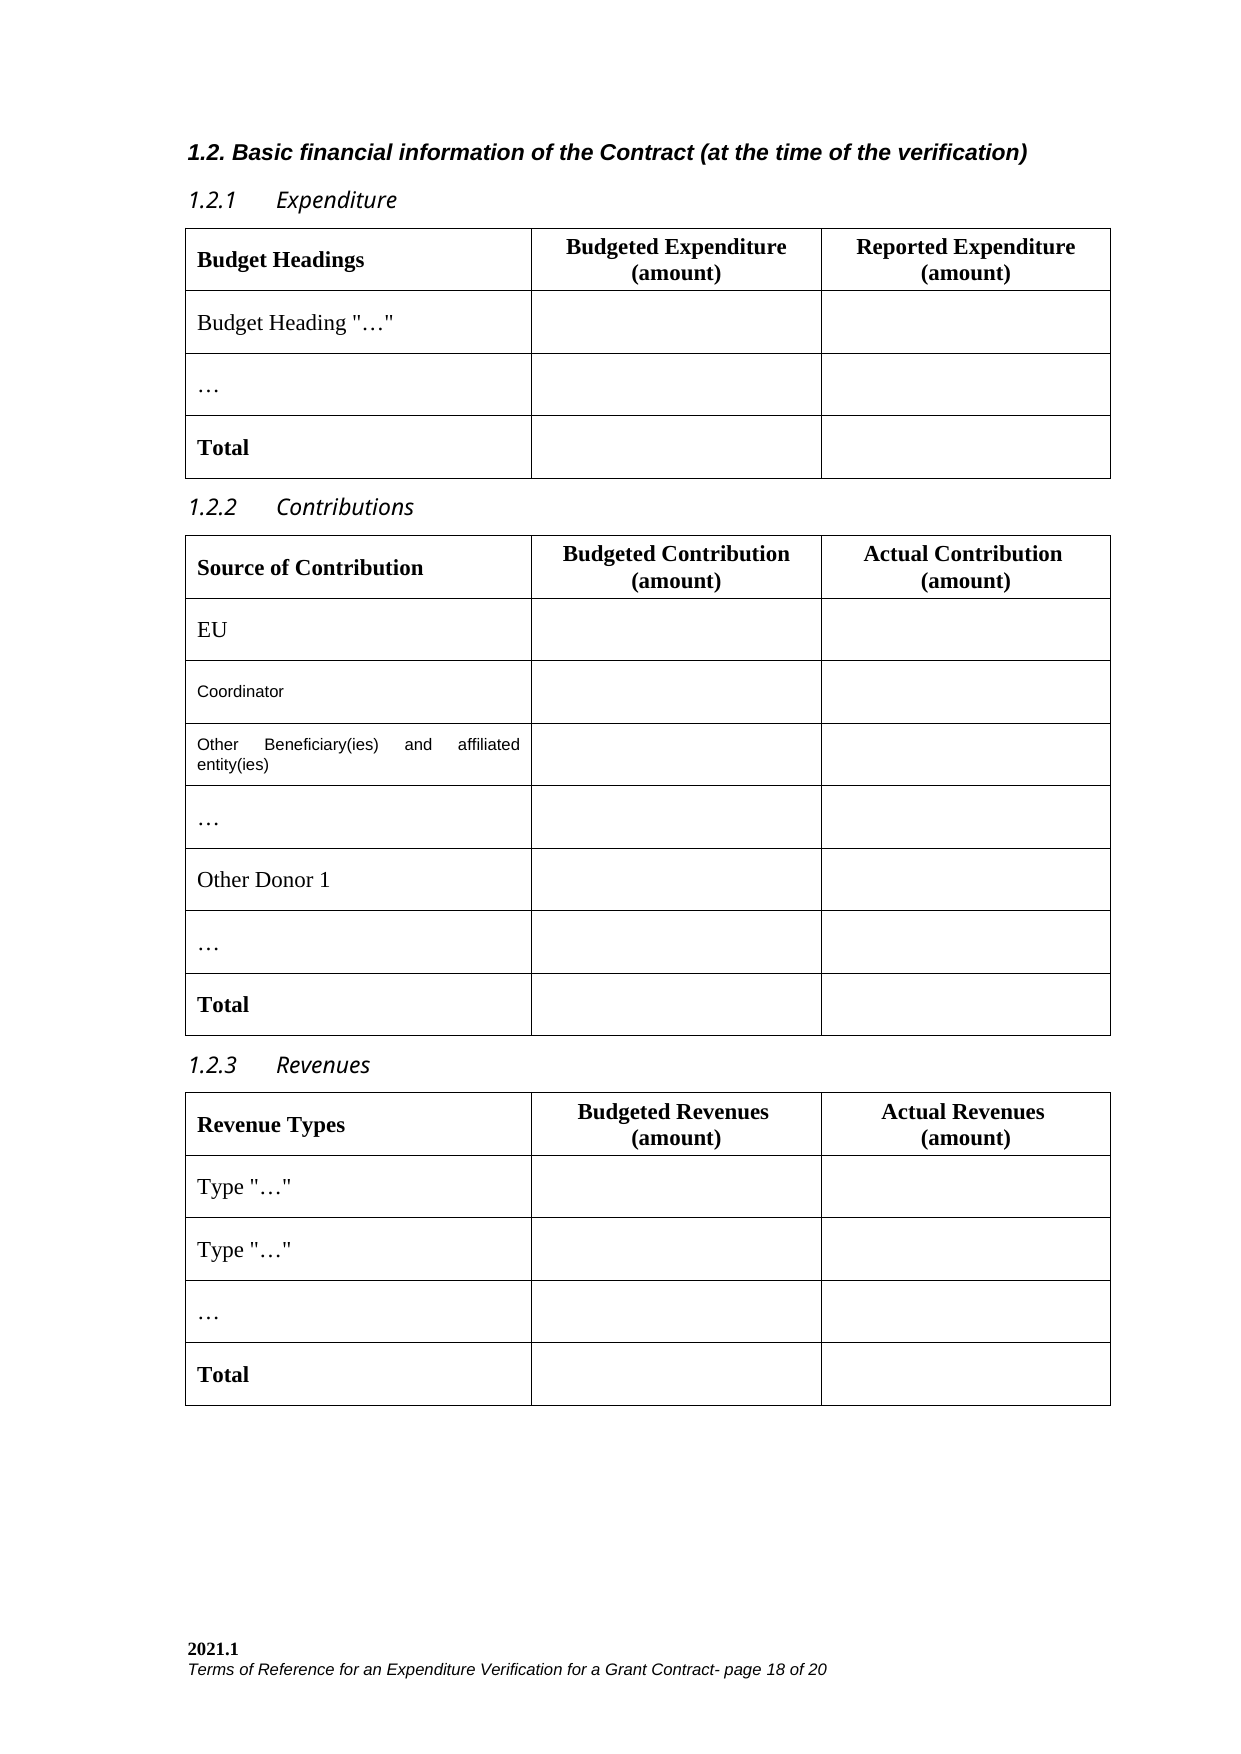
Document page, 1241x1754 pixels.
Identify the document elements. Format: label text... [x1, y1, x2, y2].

table_cell [532, 599, 821, 660]
table_cell EU [186, 599, 531, 660]
table_cell Total [186, 974, 531, 1035]
table_cell [822, 974, 1110, 1035]
table_cell [822, 599, 1110, 660]
table_cell Type "…" [186, 1218, 531, 1280]
table_cell [532, 416, 821, 478]
list Contributions [187, 491, 1078, 522]
table_cell [822, 291, 1110, 353]
table_cell [822, 354, 1110, 415]
table_header Budgeted Expenditure (amount) [532, 229, 821, 290]
table_cell … [186, 911, 531, 972]
table_cell [532, 1343, 821, 1405]
table_cell [532, 291, 821, 353]
table_cell Budget Heading "…" [186, 291, 531, 353]
table_cell Coordinator [186, 661, 531, 722]
table_cell Total [186, 416, 531, 478]
list Revenues [187, 1048, 1078, 1080]
table_cell [532, 354, 821, 415]
table_cell … [186, 1281, 531, 1342]
table_cell [822, 1343, 1110, 1405]
table_cell [532, 974, 821, 1035]
table_cell [822, 416, 1110, 478]
table_cell [822, 1156, 1110, 1217]
table_header Source of Contribution [186, 536, 531, 597]
table_header Reported Expenditure (amount) [822, 229, 1110, 290]
table_cell … [186, 354, 531, 415]
table_header Budgeted Contribution (amount) [532, 536, 821, 597]
table_cell [532, 724, 821, 785]
table_cell [532, 786, 821, 847]
text Expenditure [187, 184, 1078, 215]
subtitle 1.2. Basic financial information of the Contract (at the time of the verification) [187, 139, 1078, 165]
table_cell [822, 849, 1110, 910]
table_header Budgeted Revenues (amount) [532, 1093, 821, 1155]
table_cell [532, 1218, 821, 1280]
table_header Revenue Types [186, 1093, 531, 1155]
table_cell [532, 661, 821, 722]
table_cell [822, 661, 1110, 722]
table_cell [532, 911, 821, 972]
table_cell [822, 786, 1110, 847]
table_cell Other Beneficiary(ies) and affiliated entity(ies) [186, 724, 531, 785]
table_cell [822, 1281, 1110, 1342]
table_cell [822, 1218, 1110, 1280]
table_cell [822, 911, 1110, 972]
table_cell Total [186, 1343, 531, 1405]
table_cell [822, 724, 1110, 785]
table_header Actual Contribution (amount) [822, 536, 1110, 597]
table_cell … [186, 786, 531, 847]
table_cell [532, 1281, 821, 1342]
table_header Actual Revenues (amount) [822, 1093, 1110, 1155]
table_cell Type "…" [186, 1156, 531, 1217]
table_cell Other Donor 1 [186, 849, 531, 910]
table_header Budget Headings [186, 229, 531, 290]
table_cell [532, 849, 821, 910]
table_cell [532, 1156, 821, 1217]
